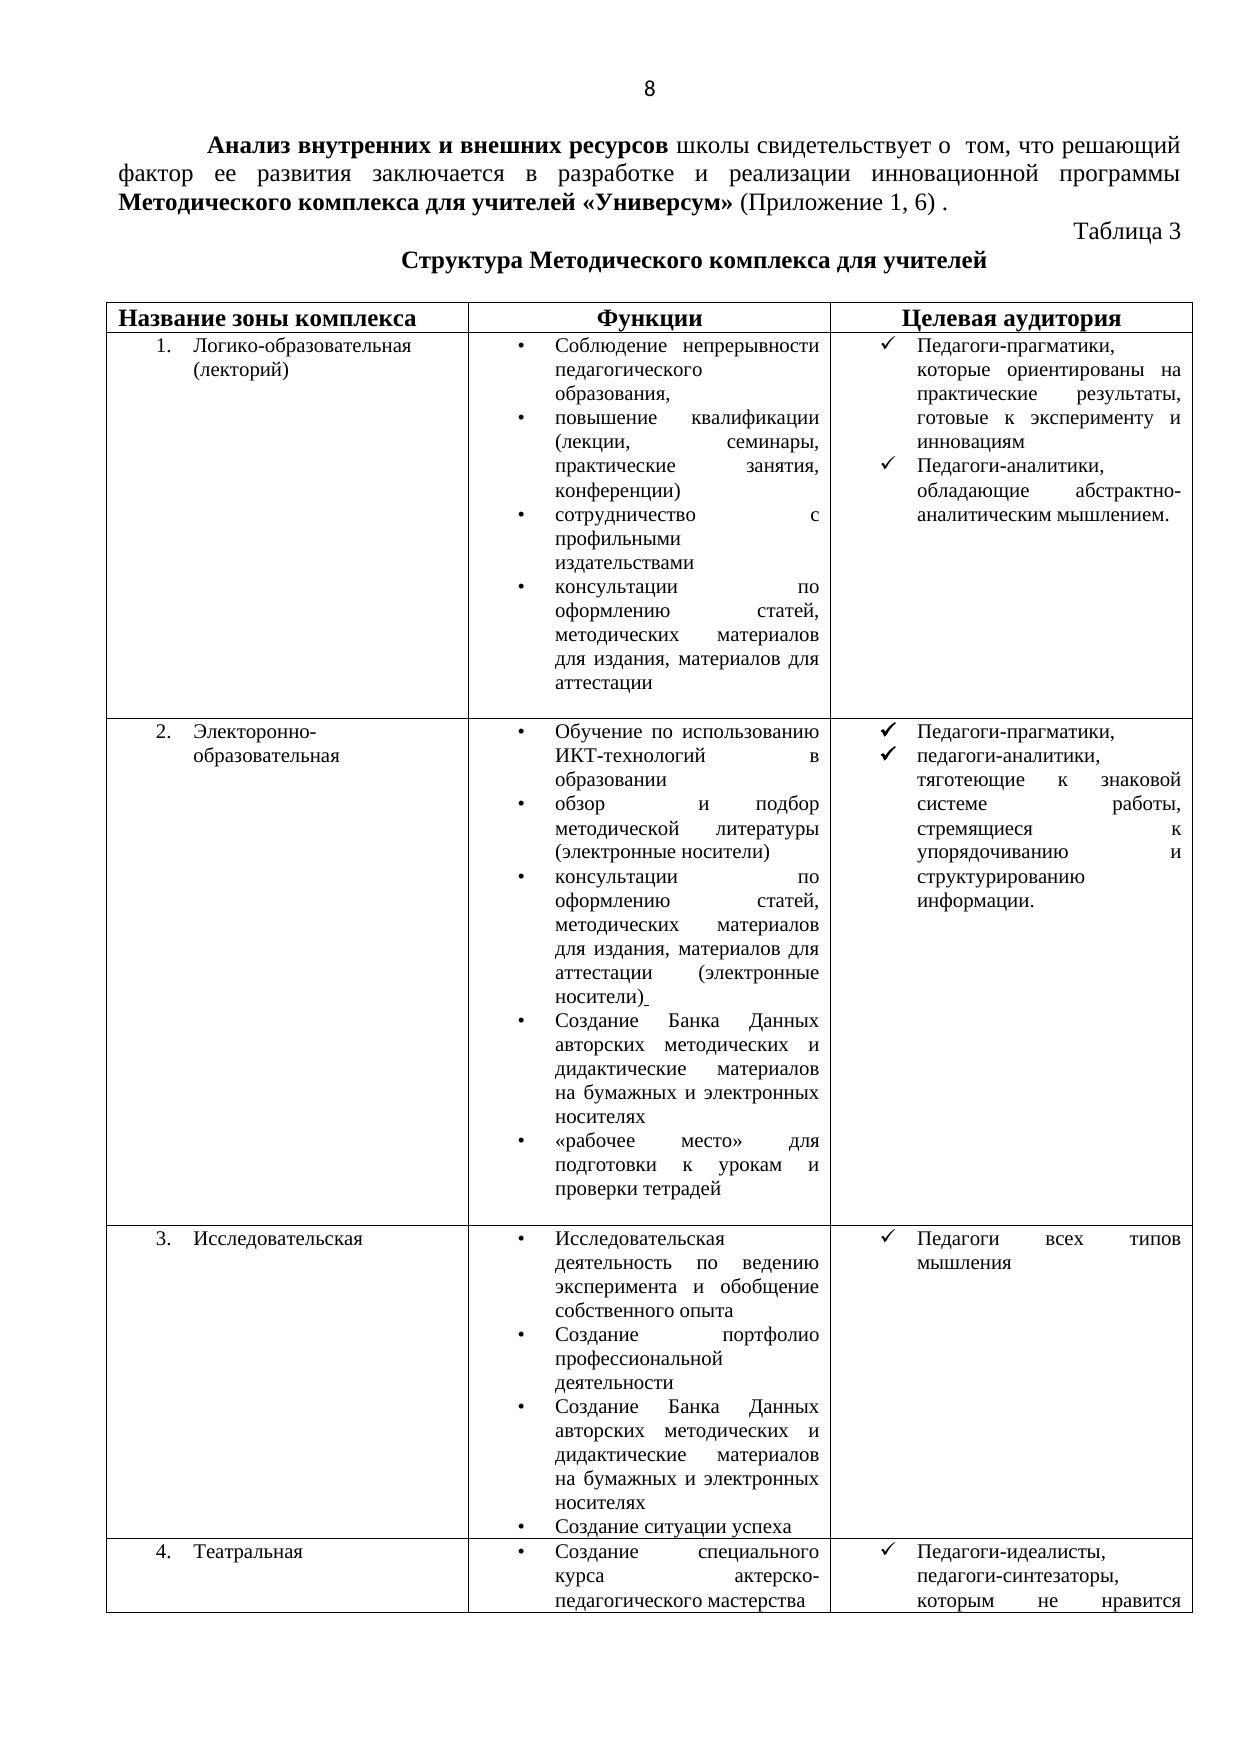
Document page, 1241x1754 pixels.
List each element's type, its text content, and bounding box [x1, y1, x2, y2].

text Таблица 3 [118, 216, 1181, 245]
table_cell Логико-образовательная (лекторий) [107, 333, 468, 718]
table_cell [469, 1539, 830, 1612]
table_cell Педагоги-прагматики, педагоги-аналитики, тяготеющие к знаковой системе работы, стремящиеся к упорядочиванию и структурированию информации. [831, 719, 1192, 1224]
text Анализ внутренних и внешних ресурсов школы свидетельствует о том, что решающий фактор ее развития заключается в разработке и реализации инновационной программы Методического комплекса для учителей «Универсум» (Приложение 1, 6) . [118, 130, 1181, 216]
table_cell Театральная [107, 1539, 468, 1612]
table_cell Электоронно-образовательная [107, 719, 468, 1224]
table_header Целевая аудитория [831, 303, 1192, 332]
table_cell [831, 1539, 1192, 1612]
table_cell Соблюдение непрерывности педагогического образования, повышение квалификации (лекции, семинары, практические занятия, конференции) сотрудничество с профильными издательствами консультации по оформлению статей, методических материалов для издания, материалов для аттестации [469, 333, 830, 718]
table_cell Исследовательская [107, 1226, 468, 1538]
table_cell Исследовательская деятельность по ведению эксперимента и обобщение собственного опыта Создание портфолио профессиональной деятельности Создание Банка Данных авторских методических и дидактические материалов на бумажных и электронных носителях Создание ситуации успеха [469, 1226, 830, 1538]
text Структура Методического комплекса для учителей [118, 245, 1181, 273]
table_cell Педагоги-прагматики, которые ориентированы на практические результаты, готовые к эксперименту и инновациям Педагоги-аналитики, обладающие абстрактно-аналитическим мышлением. [831, 333, 1192, 718]
table_header Название зоны комплекса [107, 303, 468, 332]
table_header Функции [469, 303, 830, 332]
table_cell Педагоги всех типов мышления [831, 1226, 1192, 1538]
table_cell Обучение по использованию ИКТ-технологий в образовании обзор и подбор методической литературы (электронные носители) консультации по оформлению статей, методических материалов для издания, материалов для аттестации (электронные носители) Создание Банка Данных авторских методических и дидактические материалов на бумажных и электронных носителях «рабочее место» для подготовки к урокам и проверки тетрадей [469, 719, 830, 1224]
